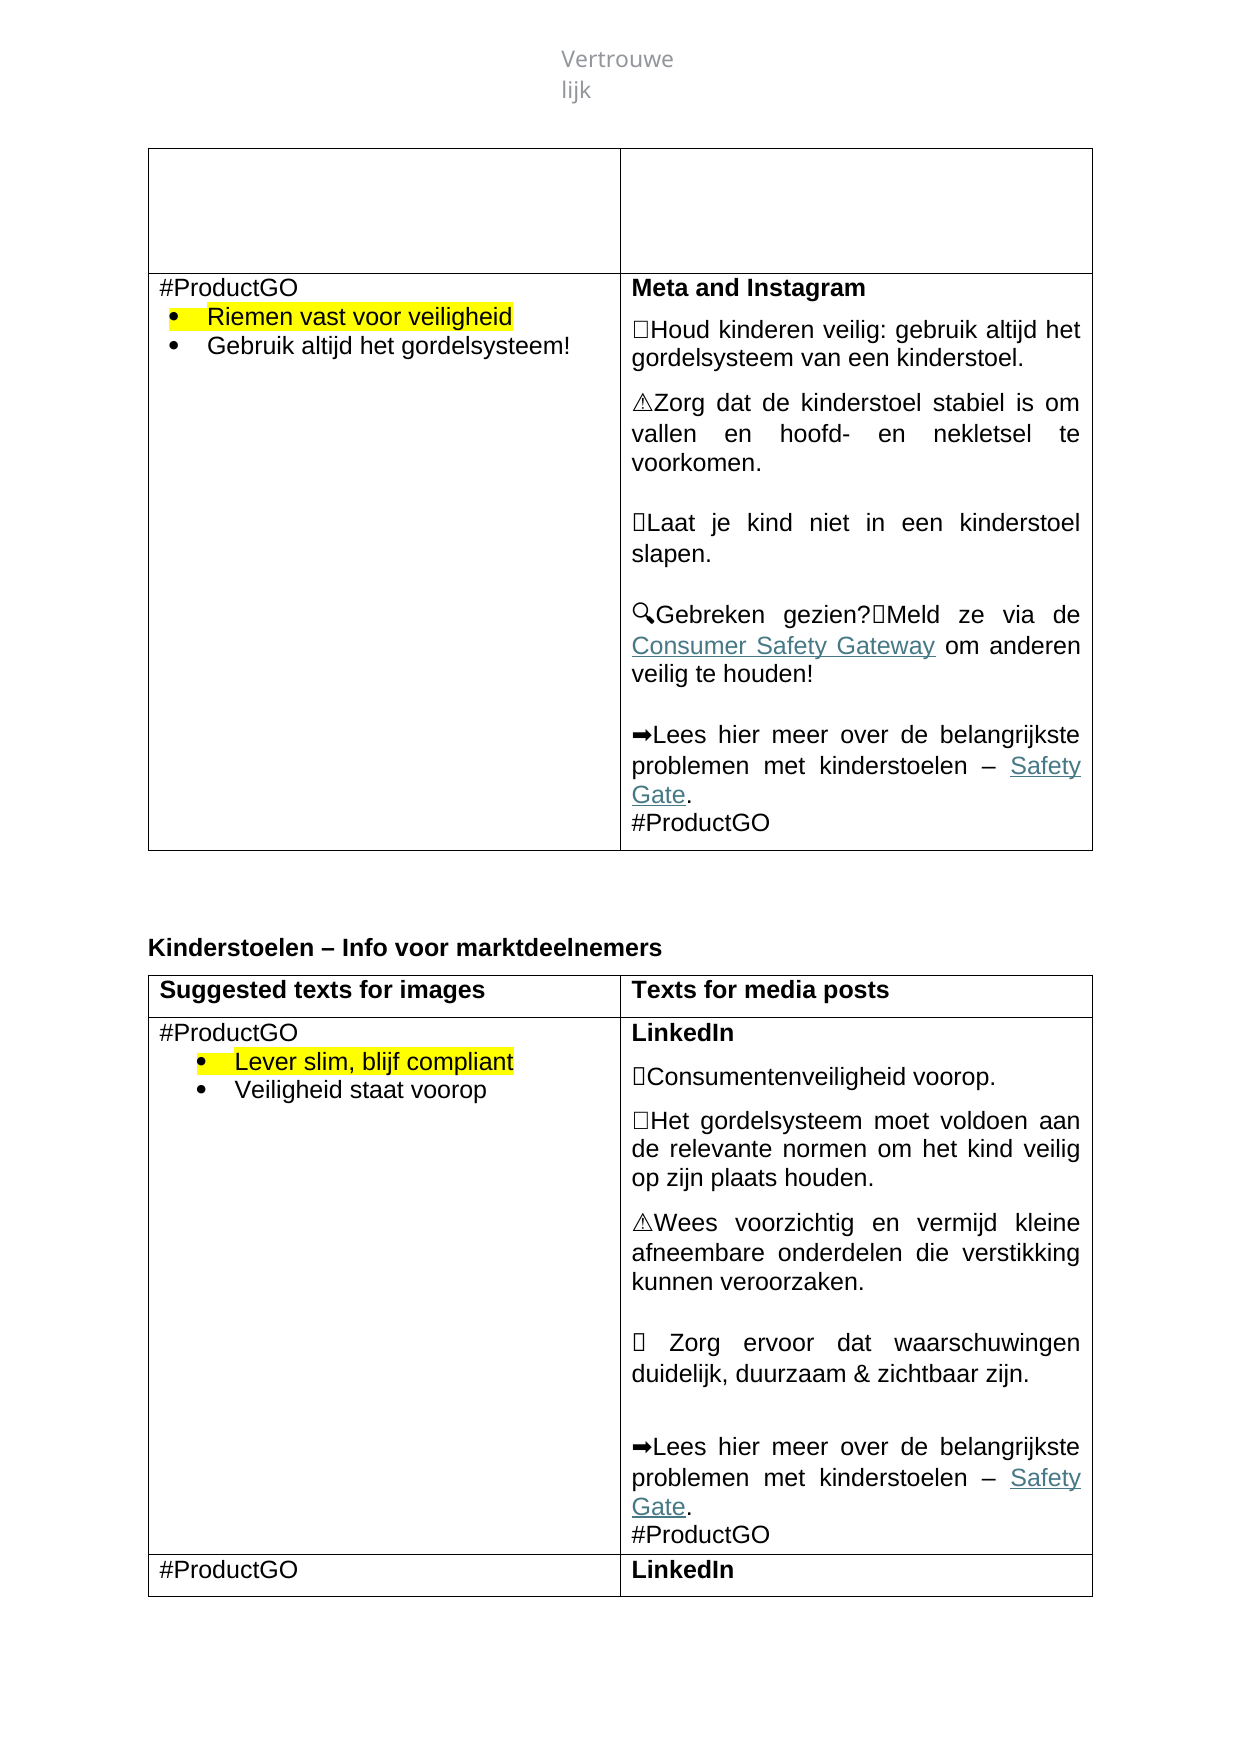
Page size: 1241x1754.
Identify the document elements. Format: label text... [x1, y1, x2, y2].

table_cell Meta and Instagram 👶Houd kinderen veilig: gebruik altijd het gordelsysteem van een kinderstoel. ⚠️Zorg dat de kinderstoel stabiel is om vallen en hoofd- en nekletsel te voorkomen. ❌Laat je kind niet in een kinderstoel slapen. 🔍Gebreken gezien?🚨Meld ze via de Consumer Safety Gateway om anderen veilig te houden! ➡️Lees hier meer over de belangrijkste problemen met kinderstoelen – Safety Gate. #ProductGO [621, 274, 1092, 850]
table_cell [149, 149, 620, 272]
table_header Suggested texts for images [149, 976, 620, 1017]
table_header Texts for media posts [621, 976, 1092, 1017]
table_cell #ProductGO Riemen vast voor veiligheid Gebruik altijd het gordelsysteem! [149, 274, 620, 850]
table_cell #ProductGO Lever slim, blijf compliant Veiligheid staat voorop [149, 1018, 620, 1553]
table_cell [621, 1555, 1092, 1596]
text Kinderstoelen – Info voor marktdeelnemers [148, 933, 1093, 962]
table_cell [621, 149, 1092, 272]
table_cell LinkedIn ✅Consumentenveiligheid voorop. 👶Het gordelsysteem moet voldoen aan de relevante normen om het kind veilig op zijn plaats houden. ⚠️Wees voorzichtig en vermijd kleine afneembare onderdelen die verstikking kunnen veroorzaken. 🛑 Zorg ervoor dat waarschuwingen duidelijk, duurzaam & zichtbaar zijn. ➡️Lees hier meer over de belangrijkste problemen met kinderstoelen – Safety Gate. #ProductGO [621, 1018, 1092, 1553]
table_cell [149, 1555, 620, 1596]
